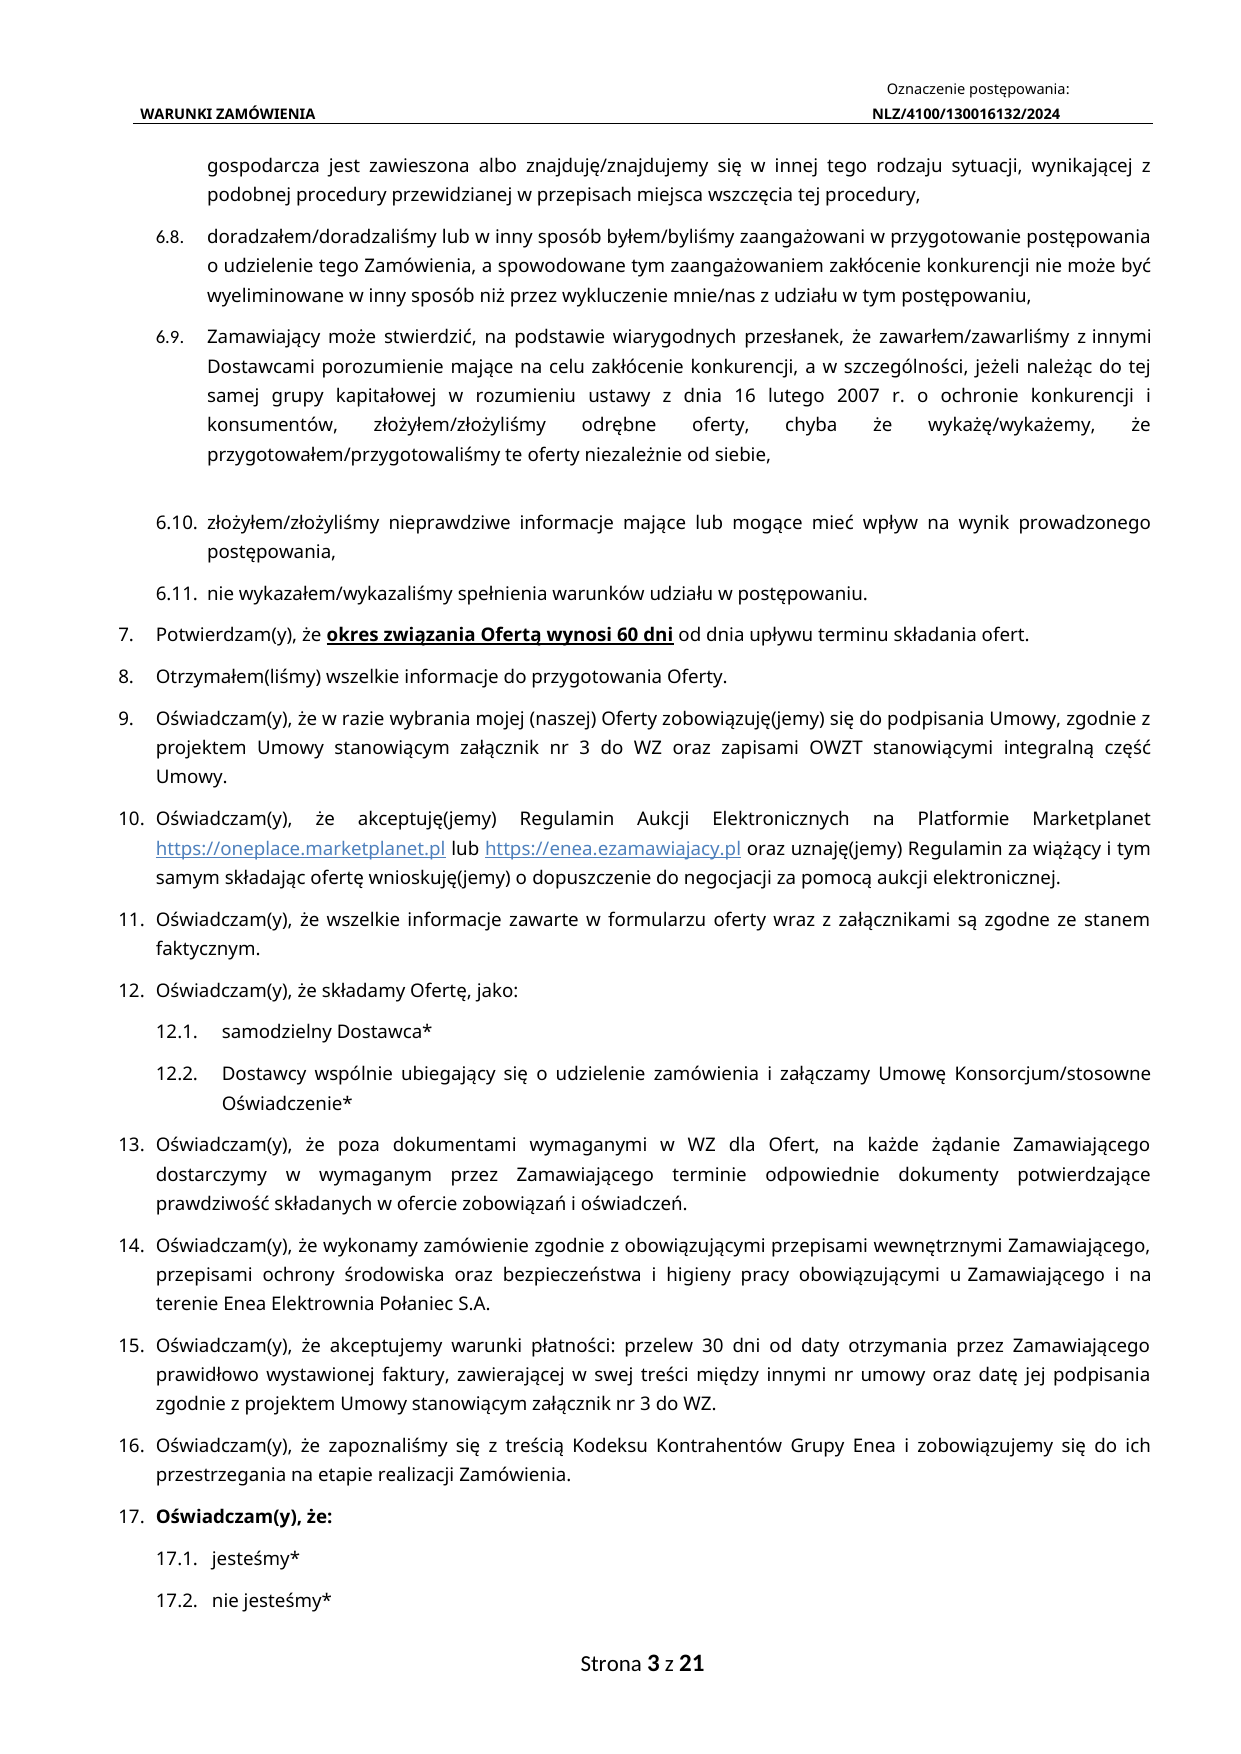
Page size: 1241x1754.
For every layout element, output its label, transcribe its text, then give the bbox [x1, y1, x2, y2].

list Dostawcy wspólnie ubiegający się o udzielenie zamówienia i załączamy Umowę Konsorcjum/stosowne Oświadczenie* [156, 1061, 1152, 1115]
list Otrzymałem(liśmy) wszelkie informacje do przygotowania Oferty. [118, 663, 1152, 689]
list Oświadczam(y), że składamy Ofertę, jako: [118, 977, 1152, 1002]
list doradzałem/doradzaliśmy lub w inny sposób byłem/byliśmy zaangażowani w przygotowanie postępowania o udzielenie tego Zamówienia, a spowodowane tym zaangażowaniem zakłócenie konkurencji nie może być wyeliminowane w inny sposób niż przez wykluczenie mnie/nas z udziału w tym postępowaniu, [156, 223, 1152, 307]
list Oświadczam(y), że w razie wybrania mojej (naszej) Oferty zobowiązuję(jemy) się do podpisania Umowy, zgodnie z projektem Umowy stanowiącym załącznik nr 3 do WZ oraz zapisami OWZT stanowiącymi integralną część Umowy. [118, 705, 1152, 789]
list Oświadczam(y), że wykonamy zamówienie zgodnie z obowiązującymi przepisami wewnętrznymi Zamawiającego, przepisami ochrony środowiska oraz bezpieczeństwa i higieny pracy obowiązującymi u Zamawiającego i na terenie Enea Elektrownia Połaniec S.A. [118, 1232, 1152, 1316]
list samodzielny Dostawca* [156, 1019, 1152, 1044]
list Oświadczam(y), że akceptujemy warunki płatności: przelew 30 dni od daty otrzymania przez Zamawiającego prawidłowo wystawionej faktury, zawierającej w swej treści między innymi nr umowy oraz datę jej podpisania zgodnie z projektem Umowy stanowiącym załącznik nr 3 do WZ. [118, 1332, 1152, 1416]
list Oświadczam(y), że zapoznaliśmy się z treścią Kodeksu Kontrahentów Grupy Enea i zobowiązujemy się do ich przestrzegania na etapie realizacji Zamówienia. [118, 1432, 1152, 1487]
list nie wykazałem/wykazaliśmy spełnienia warunków udziału w postępowaniu. [156, 580, 1152, 606]
list Oświadczam(y), że akceptuję(jemy) Regulamin Aukcji Elektronicznych na Platformie Marketplanet https://oneplace.marketplanet.pl lub https://enea.ezamawiajacy.pl oraz uznaję(jemy) Regulamin za wiążący i tym samym składając ofertę wnioskuję(jemy) o dopuszczenie do negocjacji za pomocą aukcji elektronicznej. [118, 806, 1152, 890]
list Oświadczam(y), że wszelkie informacje zawarte w formularzu oferty wraz z załącznikami są zgodne ze stanem faktycznym. [118, 906, 1152, 961]
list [156, 152, 1152, 207]
list nie jesteśmy* [156, 1587, 1152, 1613]
list Oświadczam(y), że poza dokumentami wymaganymi w WZ dla Ofert, na każde żądanie Zamawiającego dostarczymy w wymaganym przez Zamawiającego terminie odpowiednie dokumenty potwierdzające prawdziwość składanych w ofercie zobowiązań i oświadczeń. [118, 1132, 1152, 1216]
list Zamawiający może stwierdzić, na podstawie wiarygodnych przesłanek, że zawarłem/zawarliśmy z innymi Dostawcami porozumienie mające na celu zakłócenie konkurencji, a w szczególności, jeżeli należąc do tej samej grupy kapitałowej w rozumieniu ustawy z dnia 16 lutego 2007 r. o ochronie konkurencji i konsumentów, złożyłem/złożyliśmy odrębne oferty, chyba że wykażę/wykażemy, że przygotowałem/przygotowaliśmy te oferty niezależnie od siebie, [156, 324, 1152, 466]
list jesteśmy* [156, 1545, 1152, 1571]
list złożyłem/złożyliśmy nieprawdziwe informacje mające lub mogące mieć wpływ na wynik prowadzonego postępowania, [156, 509, 1152, 564]
list Oświadczam(y), że: [118, 1503, 1152, 1529]
list Potwierdzam(y), że okres związania Ofertą wynosi 60 dni od dnia upływu terminu składania ofert. [118, 622, 1152, 647]
